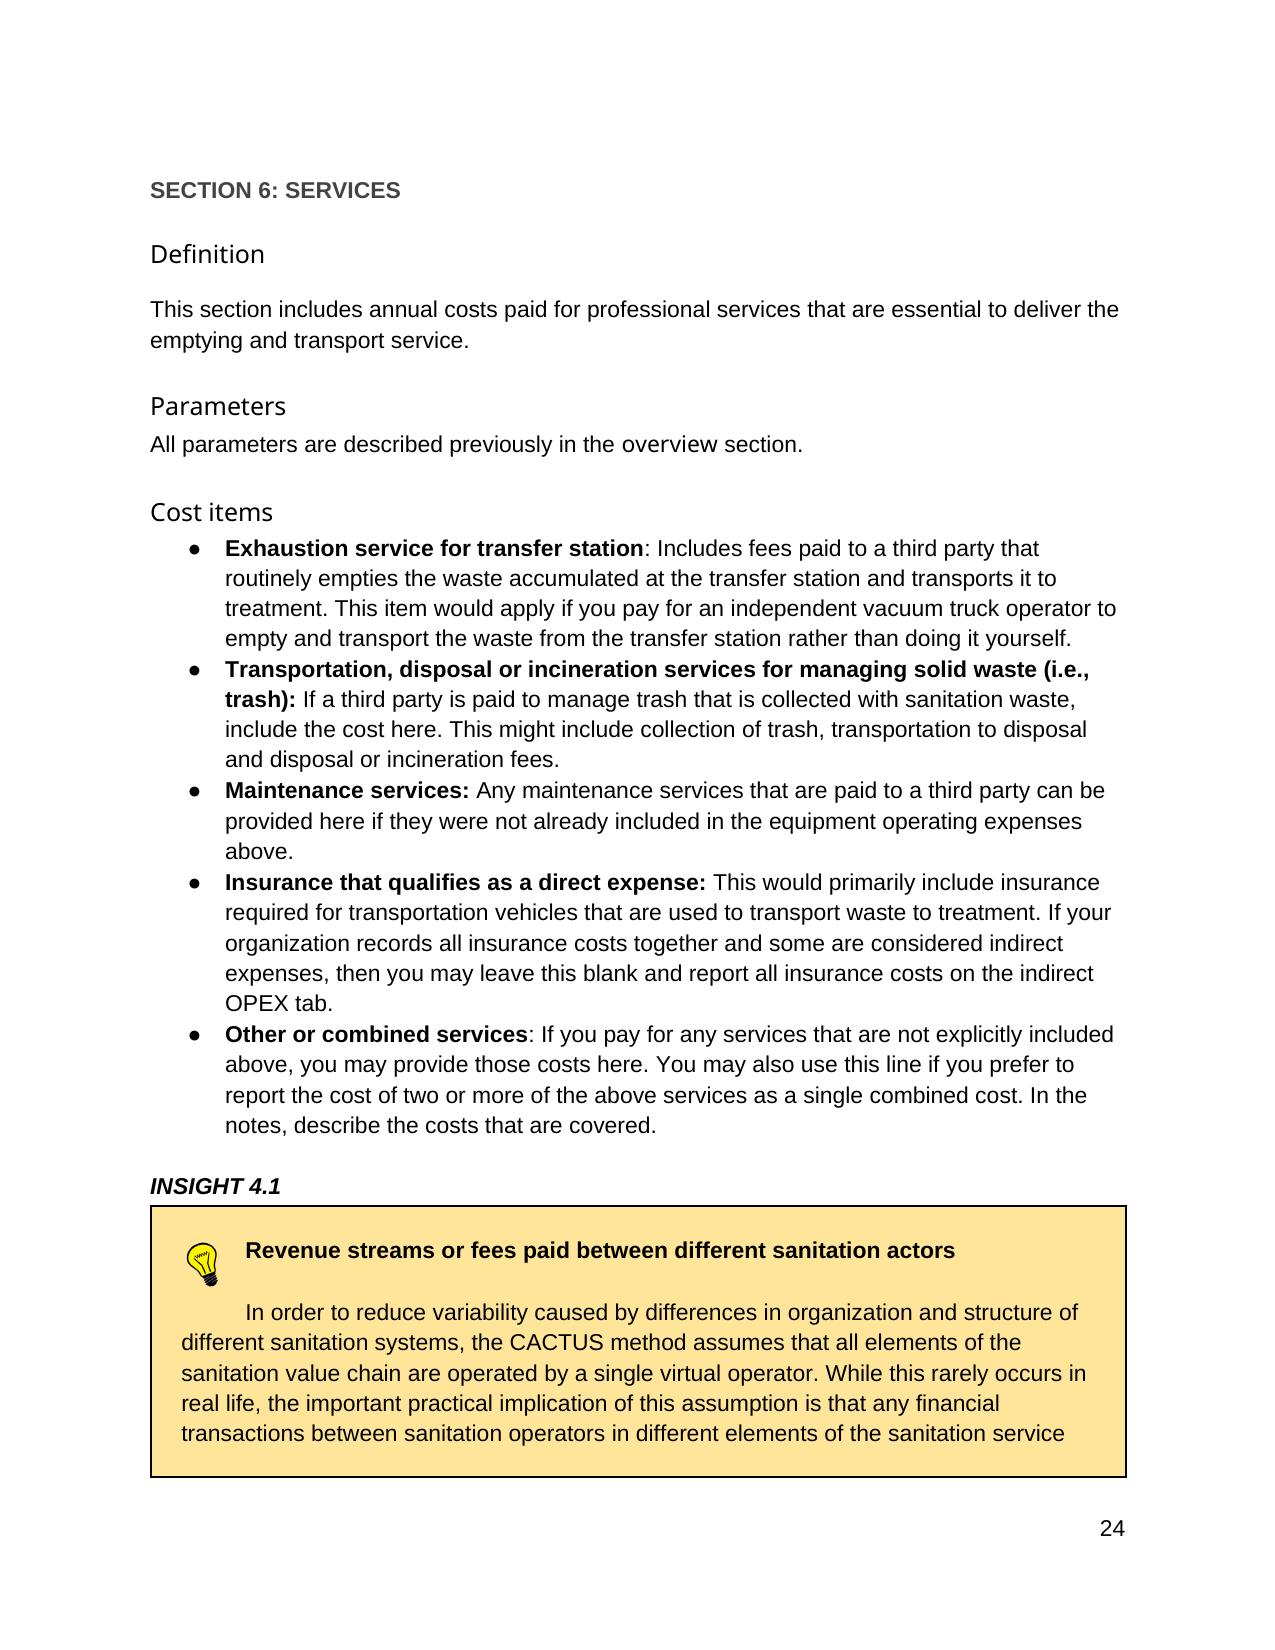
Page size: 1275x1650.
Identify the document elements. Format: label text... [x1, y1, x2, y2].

list Maintenance services: Any maintenance services that are paid to a third party can be provided here if they were not already included in the equipment operating expenses above. [187, 777, 1125, 864]
text INSIGHT 4.1 [150, 1173, 1125, 1199]
subtitle Definition [150, 236, 1125, 271]
list Other or combined services: If you pay for any services that are not explicitly included above, you may provide those costs here. You may also use this line if you prefer to report the cost of two or more of the above services as a single combined cost. In the notes, describe the costs that are covered. [187, 1021, 1125, 1138]
subtitle Parameters [150, 388, 1125, 422]
list Transportation, disposal or incineration services for managing solid waste (i.e., trash): If a third party is paid to manage trash that is collected with sanitation waste, include the cost here. This might include collection of trash, transportation to disposal and disposal or incineration fees. [187, 656, 1125, 772]
list Exhaustion service for transfer station: Includes fees paid to a third party that routinely empties the waste accumulated at the transfer station and transports it to treatment. This item would apply if you pay for an independent vacuum truck operator to empty and transport the waste from the transfer station rather than doing it yourself. [187, 535, 1125, 652]
text All parameters are described previously in the overview section. [150, 428, 1125, 459]
text This section includes annual costs paid for professional services that are essential to deliver the emptying and transport service. [150, 296, 1125, 353]
picture [175, 1236, 235, 1294]
list Insurance that qualifies as a direct expense: This would primarily include insurance required for transportation vehicles that are used to transport waste to treatment. If your organization records all insurance costs together and some are considered indirect expenses, then you may leave this blank and report all insurance costs on the indirect OPEX tab. [187, 869, 1125, 1016]
subtitle Cost items [150, 494, 1125, 528]
subtitle SECTION 6: SERVICES [150, 177, 1125, 203]
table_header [152, 1207, 1125, 1476]
